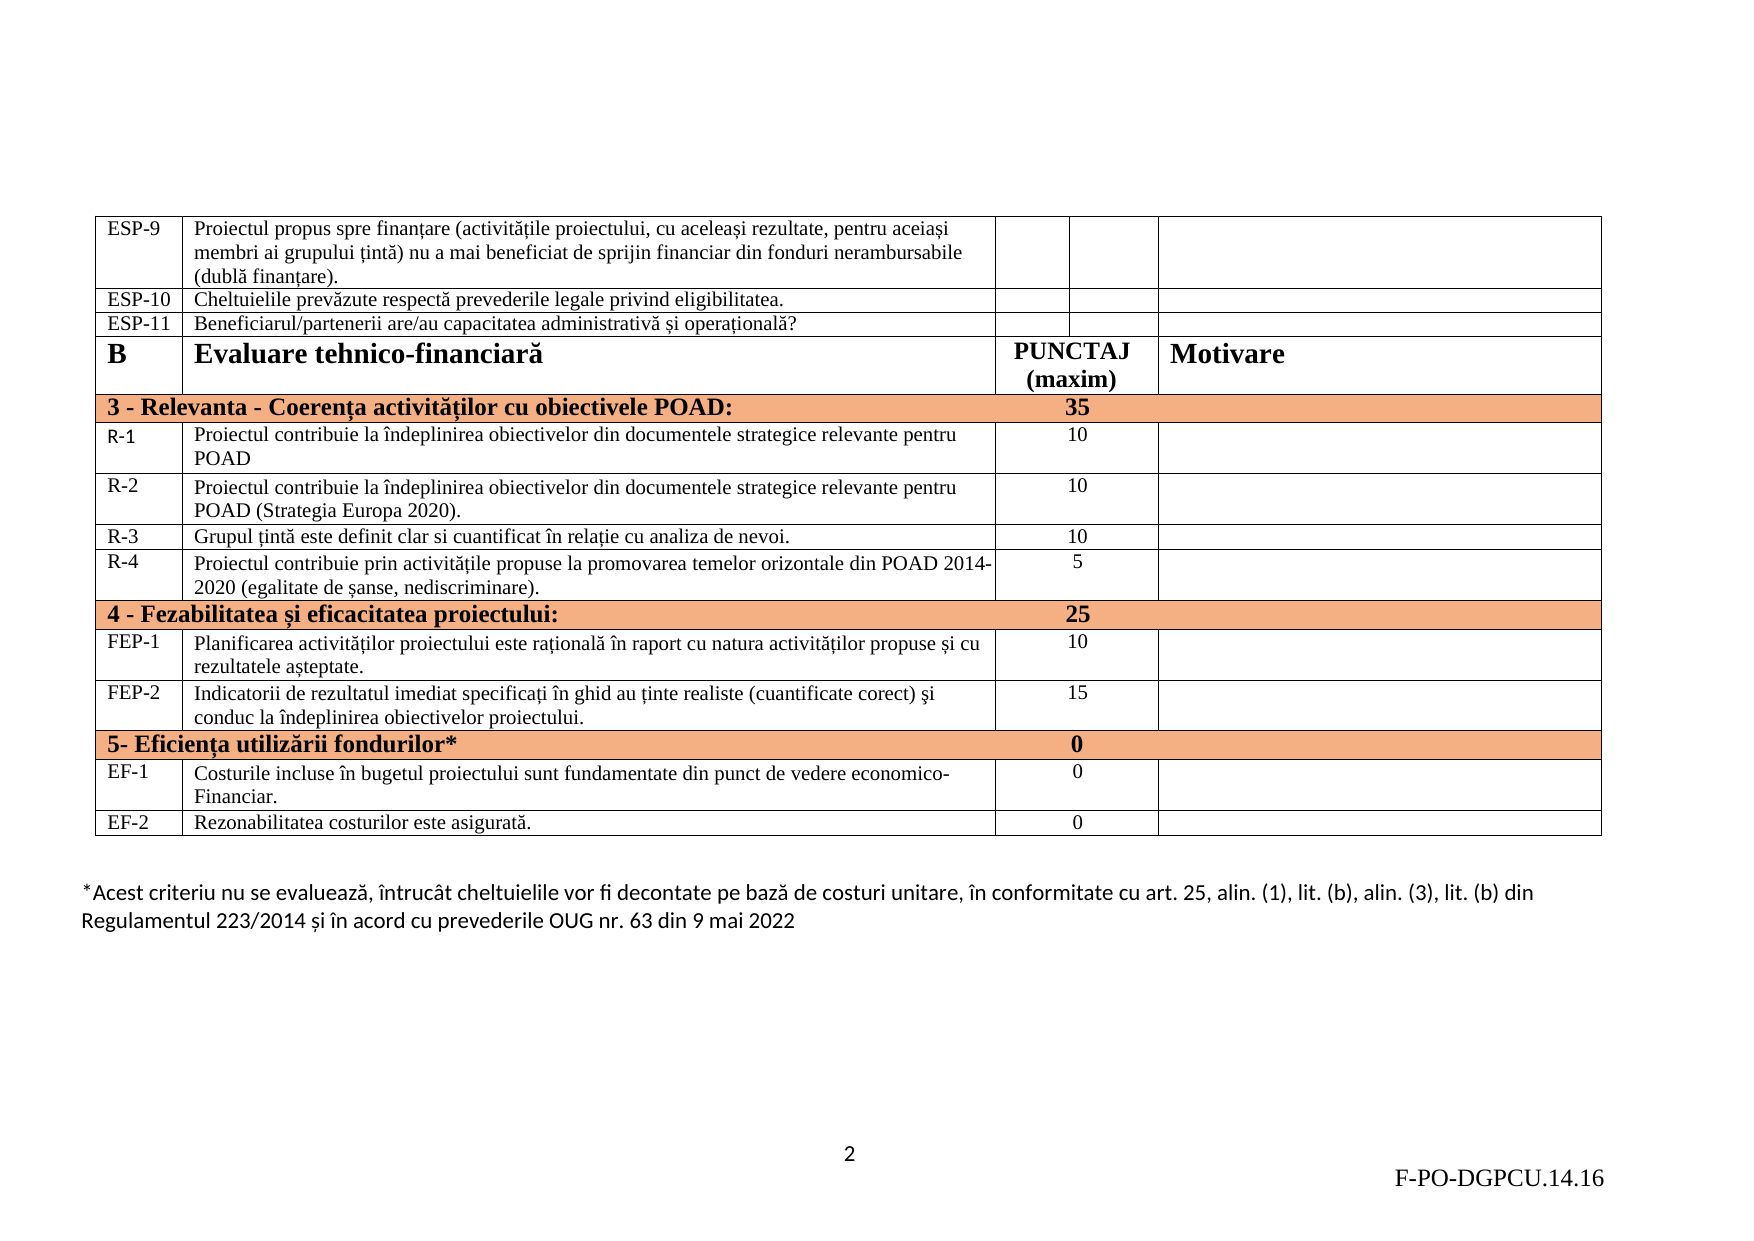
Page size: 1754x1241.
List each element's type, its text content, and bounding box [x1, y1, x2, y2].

table_cell 4 - Fezabilitatea și eficacitatea proiectului: [96, 601, 996, 629]
table_cell Cheltuielile prevăzute respectă prevederile legale privind eligibilitatea. [183, 289, 995, 312]
table_cell R-2 [96, 474, 182, 524]
table_cell FEP-2 [96, 681, 182, 730]
table_cell [1159, 313, 1601, 336]
table_cell [1159, 811, 1601, 835]
table_cell [1159, 289, 1601, 312]
table_header ESP-9 [96, 217, 182, 288]
table_cell Costurile incluse în bugetul proiectului sunt fundamentate din punct de vedere economico- Financiar. [183, 760, 995, 810]
table_cell [1159, 423, 1601, 473]
table_cell 0 [996, 760, 1158, 810]
table_cell 10 [996, 525, 1158, 549]
table_cell 35 [996, 395, 1158, 422]
table_cell [996, 313, 1069, 336]
table_cell ESP-10 [96, 289, 182, 312]
table_cell Motivare [1159, 337, 1601, 393]
table_cell [1158, 731, 1601, 759]
table_cell [1159, 760, 1601, 810]
table_cell [1070, 313, 1158, 336]
table_cell [1159, 525, 1601, 549]
table_cell 5- Eficiența utilizării fondurilor* [96, 731, 996, 759]
table_cell FEP-1 [96, 630, 182, 679]
table_cell 10 [996, 630, 1158, 679]
table_cell 5 [996, 550, 1158, 600]
text *Acest criteriu nu se evaluează, întrucât cheltuielile vor fi decontate pe bază de costuri unitare, în conformitate cu art. 25, alin. (1), lit. (b), alin. (3), lit. (b) din Regulamentul 223/2014 și în acord cu prevederile OUG nr. 63 din 9 mai 2022 [81, 878, 1616, 934]
table_cell 10 [996, 474, 1158, 524]
table_cell EF-2 [96, 811, 182, 835]
table_cell Evaluare tehnico-financiară [183, 337, 995, 393]
table_cell R-3 [96, 525, 182, 549]
table_cell EF-1 [96, 760, 182, 810]
table_cell R-4 [96, 550, 182, 600]
table_header [1070, 217, 1158, 288]
table_cell [1158, 601, 1601, 629]
table_cell [1159, 474, 1601, 524]
table_cell Grupul țintă este definit clar si cuantificat în relație cu analiza de nevoi. [183, 525, 995, 549]
table_cell 10 [996, 423, 1158, 473]
table_cell PUNCTAJ (maxim) [996, 337, 1158, 393]
table_cell Indicatorii de rezultatul imediat specificați în ghid au ținte realiste (cuantificate corect) şi conduc la îndeplinirea obiectivelor proiectului. [183, 681, 995, 730]
table_cell Proiectul contribuie la îndeplinirea obiectivelor din documentele strategice relevante pentru POAD (Strategia Europa 2020). [183, 474, 995, 524]
table_cell Proiectul contribuie la îndeplinirea obiectivelor din documentele strategice relevante pentru POAD [183, 423, 995, 473]
table_cell ESP-11 [96, 313, 182, 336]
table_cell R-1 [96, 423, 182, 473]
table_cell 15 [996, 681, 1158, 730]
table_cell [1070, 289, 1158, 312]
table_header [1159, 217, 1601, 288]
table_cell Beneficiarul/partenerii are/au capacitatea administrativă și operațională? [183, 313, 995, 336]
table_cell B [96, 337, 182, 393]
table_cell Proiectul contribuie prin activitățile propuse la promovarea temelor orizontale din POAD 2014- 2020 (egalitate de șanse, nediscriminare). [183, 550, 995, 600]
table_cell 3 - Relevanta - Coerența activităților cu obiectivele POAD: [96, 395, 996, 422]
table_cell 25 [996, 601, 1158, 629]
table_cell [996, 289, 1069, 312]
table_header [996, 217, 1069, 288]
table_cell [1159, 681, 1601, 730]
table_cell [1159, 550, 1601, 600]
table_cell [1159, 630, 1601, 679]
table_cell 0 [996, 731, 1158, 759]
table_cell Rezonabilitatea costurilor este asigurată. [183, 811, 995, 835]
table_cell Planificarea activităților proiectului este rațională în raport cu natura activităților propuse și cu rezultatele așteptate. [183, 630, 995, 679]
table_header Proiectul propus spre finanțare (activitățile proiectului, cu aceleași rezultate, pentru aceiași membri ai grupului țintă) nu a mai beneficiat de sprijin financiar din fonduri nerambursabile (dublă finanțare). [183, 217, 995, 288]
table_cell [1158, 395, 1601, 422]
table_cell 0 [996, 811, 1158, 835]
